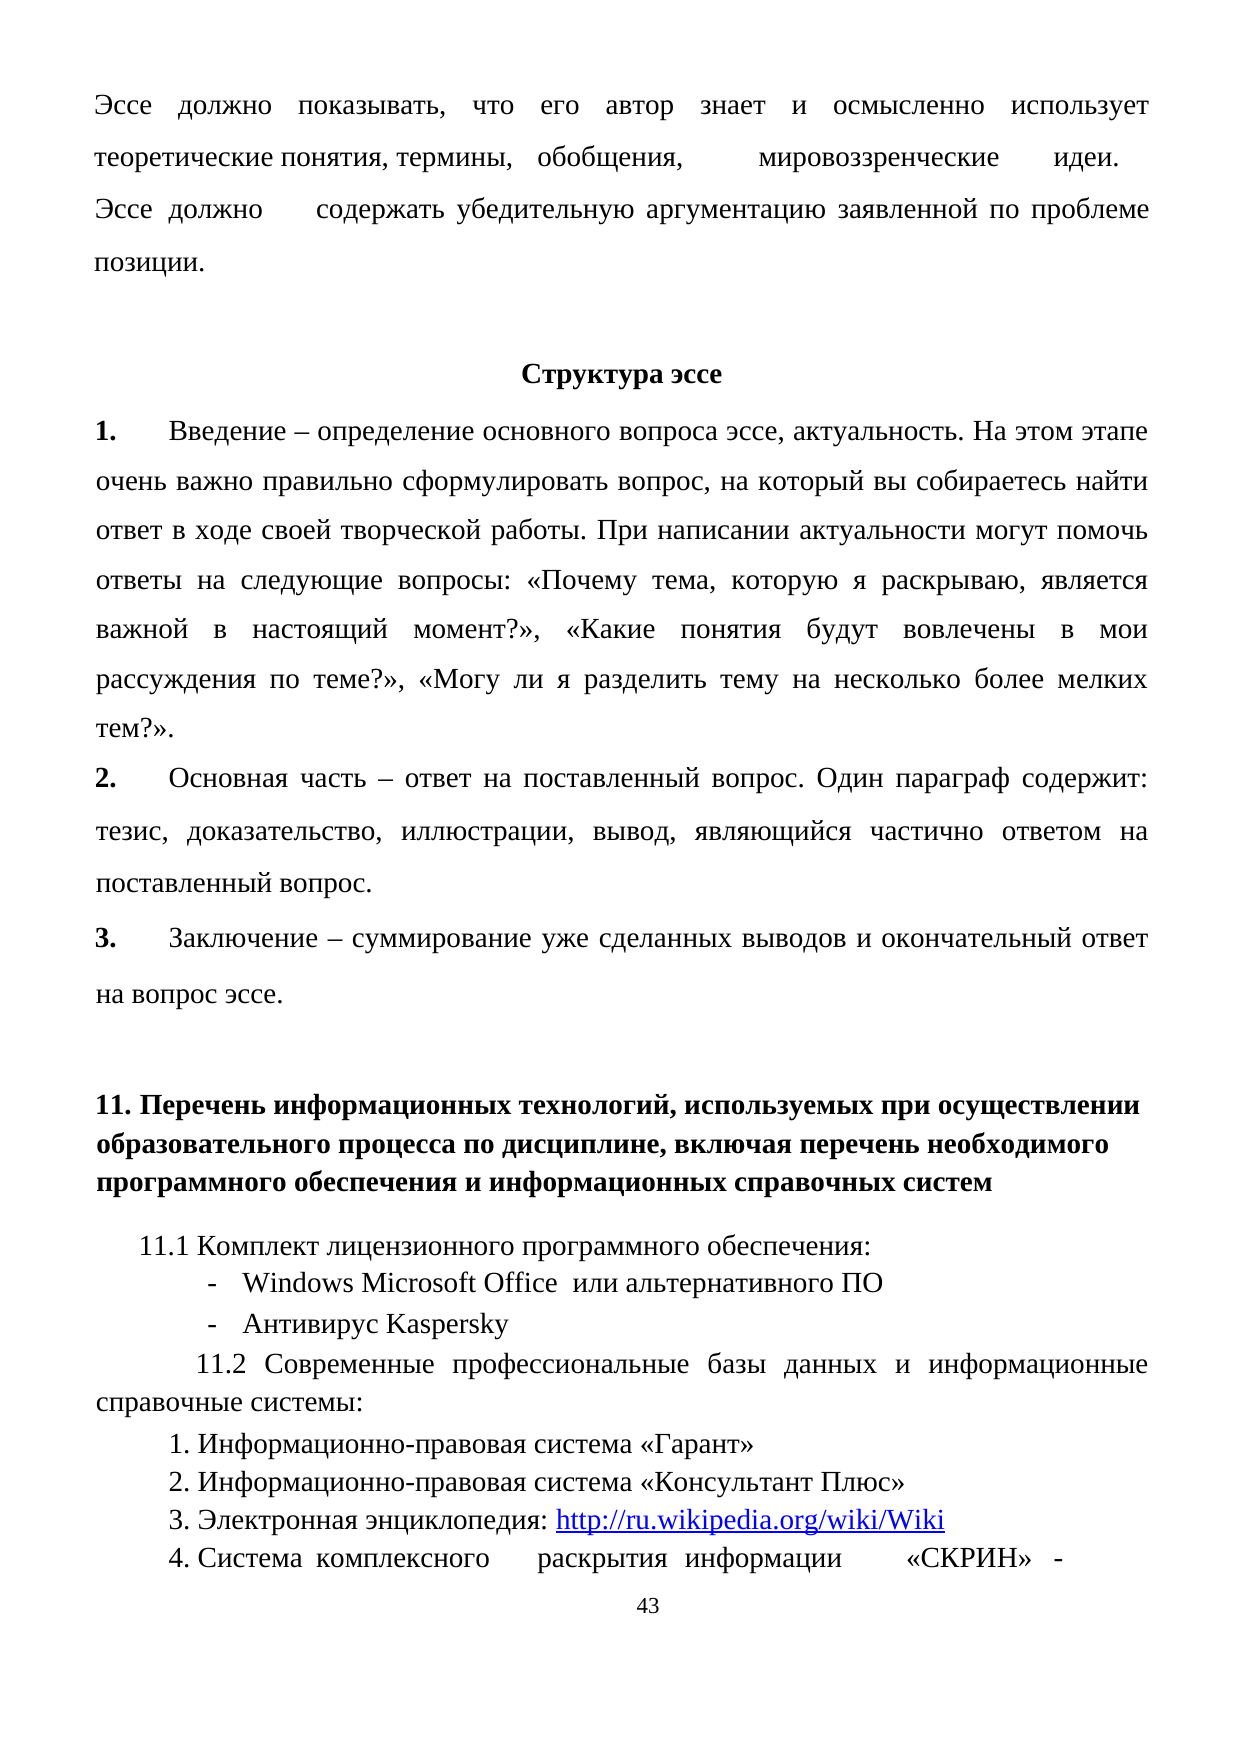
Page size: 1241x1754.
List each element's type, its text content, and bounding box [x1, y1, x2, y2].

list Основная часть – ответ на поставленный вопрос. Один параграф содержит: тезис, доказательство, иллюстрации, вывод, являющийся частично ответом на поставленный вопрос. [94, 761, 1149, 899]
text 11.1 Комплект лицензионного программного обеспечения: [94, 1228, 1149, 1262]
list Информационно-правовая система «Консультант Плюс» [168, 1464, 1149, 1498]
list Электронная энциклопедия: http://ru.wikipedia.org/wiki/Wiki [168, 1502, 1149, 1535]
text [93, 87, 1150, 277]
subtitle 11. Перечень информационных технологий, используемых при осуществлении образовательного процесса по дисциплине, включая перечень необходимого программного обеспечения и информационных справочных систем [95, 1087, 1148, 1198]
list Антивирус Kaspersky [207, 1307, 1149, 1340]
list Windows Microsoft Office или альтернативного ПО [207, 1265, 1149, 1299]
list Введение – определение основного вопроса эссе, актуальность. На этом этапе очень важно правильно сформулировать вопрос, на который вы собираетесь найти ответ в ходе своей творческой работы. При написании актуальности могут помочь ответы на следующие вопросы: «Почему тема, которую я раскрываю, является важной в настоящий момент?», «Какие понятия будут вовлечены в мои рассуждения по теме?», «Могу ли я разделить тему на несколько более мелких тем?». [94, 413, 1149, 744]
list Система комплексного раскрытия информации «СКРИН» - [168, 1540, 1149, 1574]
list Заключение – суммирование уже сделанных выводов и окончательный ответ на вопрос эссе. [94, 920, 1149, 1009]
text 11.2 Современные профессиональные базы данных и информационные справочные системы: [94, 1347, 1149, 1417]
list Информационно-правовая система «Гарант» [168, 1426, 1149, 1460]
text Структура эссе [93, 357, 1150, 390]
